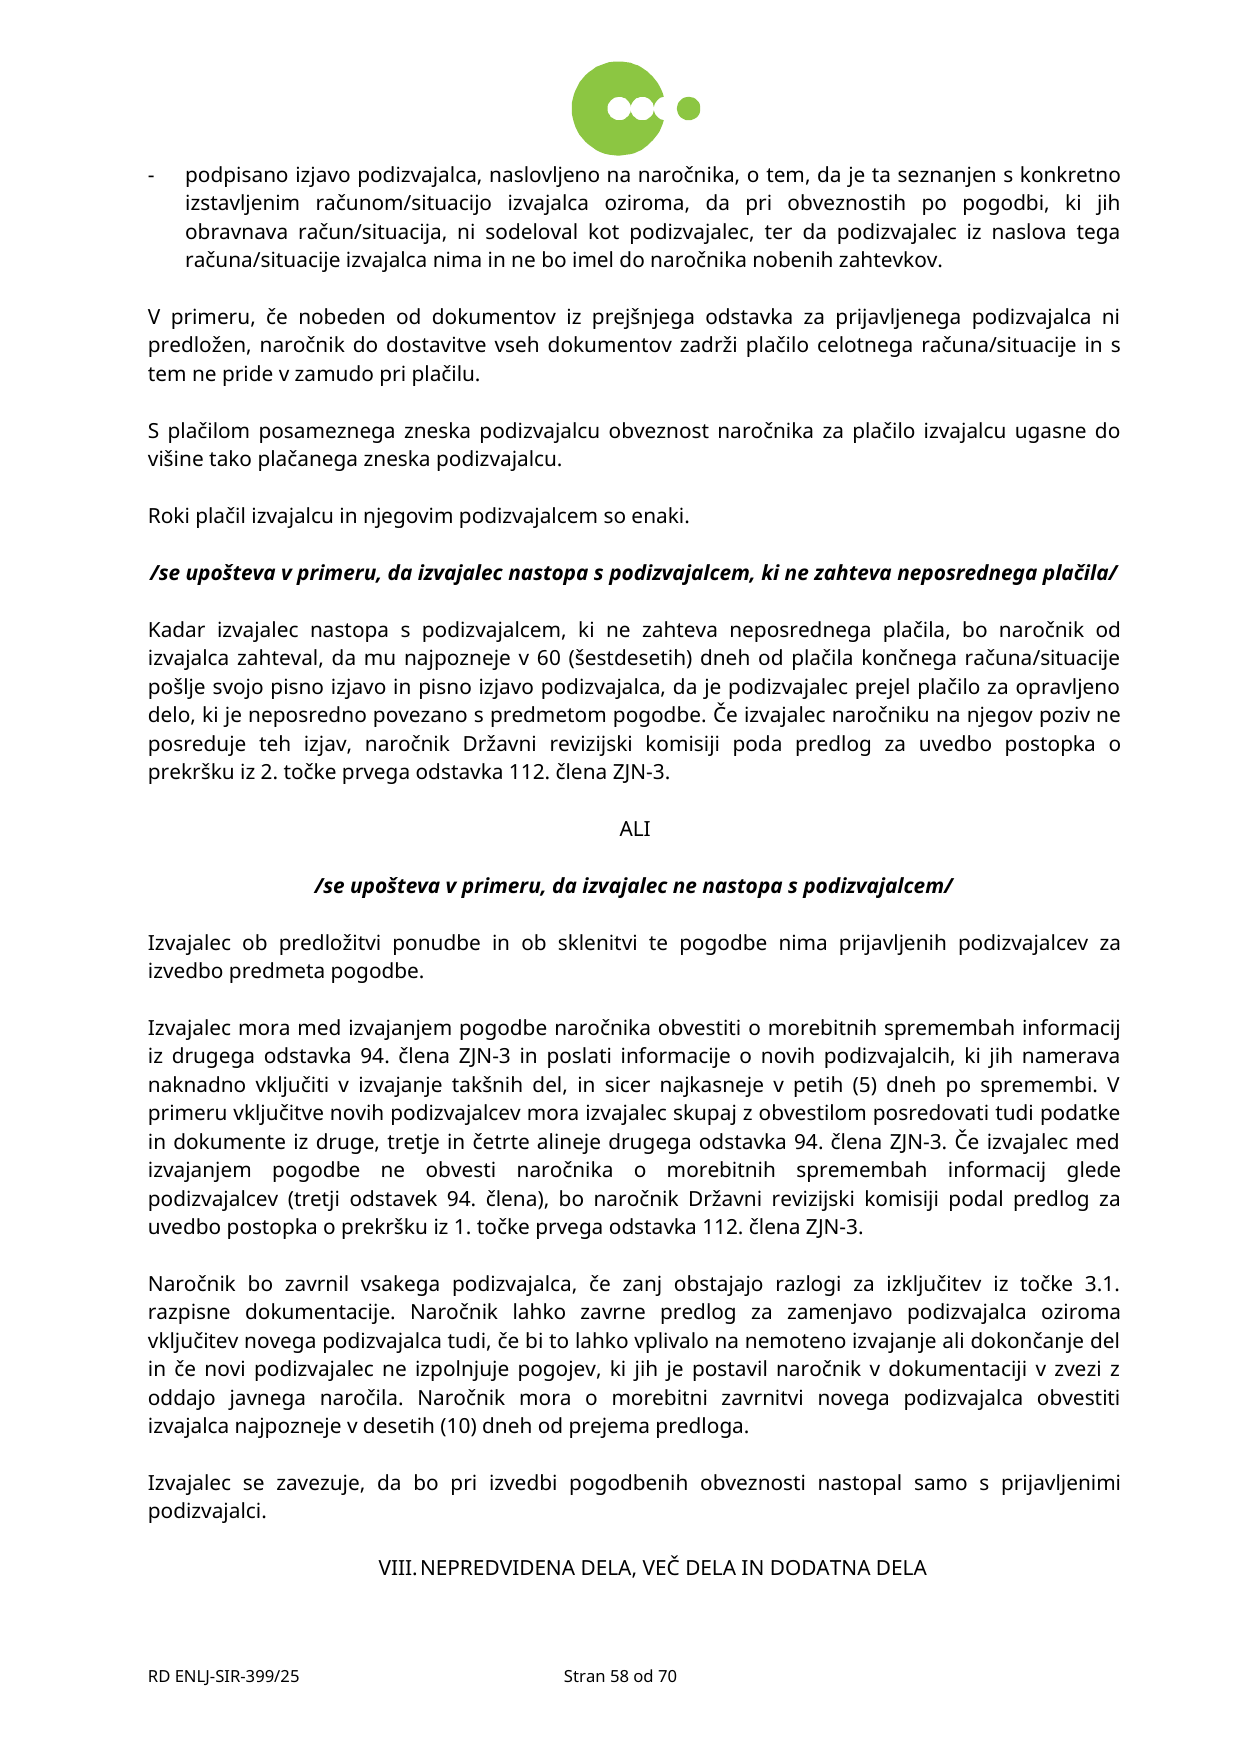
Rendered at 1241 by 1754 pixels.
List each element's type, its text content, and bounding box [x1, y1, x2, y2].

text Izvajalec se zavezuje, da bo pri izvedbi pogodbenih obveznosti nastopal samo s prijavljenimi podizvajalci. [148, 1468, 1122, 1525]
text /se upošteva v primeru, da izvajalec nastopa s podizvajalcem, ki ne zahteva neposrednega plačila/ [148, 558, 1122, 586]
text Kadar izvajalec nastopa s podizvajalcem, ki ne zahteva neposrednega plačila, bo naročnik od izvajalca zahteval, da mu najpozneje v 60 (šestdesetih) dneh od plačila končnega računa/situacije pošlje svojo pisno izjavo in pisno izjavo podizvajalca, da je podizvajalec prejel plačilo za opravljeno delo, ki je neposredno povezano s predmetom pogodbe. Če izvajalec naročniku na njegov poziv ne posreduje teh izjav, naročnik Državni revizijski komisiji poda predlog za uvedbo postopka o prekršku iz 2. točke prvega odstavka 112. člena ZJN-3. [148, 615, 1122, 786]
text Roki plačil izvajalcu in njegovim podizvajalcem so enaki. [148, 501, 1122, 529]
list podpisano izjavo podizvajalca, naslovljeno na naročnika, o tem, da je ta seznanjen s konkretno izstavljenim računom/situacijo izvajalca oziroma, da pri obveznostih po pogodbi, ki jih obravnava račun/situacija, ni sodeloval kot podizvajalec, ter da podizvajalec iz naslova tega računa/situacije izvajalca nima in ne bo imel do naročnika nobenih zahtevkov. [148, 160, 1122, 274]
text S plačilom posameznega zneska podizvajalcu obveznost naročnika za plačilo izvajalcu ugasne do višine tako plačanega zneska podizvajalcu. [148, 416, 1122, 473]
text ALI [148, 814, 1122, 842]
text V primeru, če nobeden od dokumentov iz prejšnjega odstavka za prijavljenega podizvajalca ni predložen, naročnik do dostavitve vseh dokumentov zadrži plačilo celotnega računa/situacije in s tem ne pride v zamudo pri plačilu. [148, 302, 1122, 387]
list NEPREDVIDENA DELA, VEČ DELA IN DODATNA DELA [183, 1553, 1122, 1582]
text Izvajalec mora med izvajanjem pogodbe naročnika obvestiti o morebitnih spremembah informacij iz drugega odstavka 94. člena ZJN-3 in poslati informacije o novih podizvajalcih, ki jih namerava naknadno vključiti v izvajanje takšnih del, in sicer najkasneje v petih (5) dneh po spremembi. V primeru vključitve novih podizvajalcev mora izvajalec skupaj z obvestilom posredovati tudi podatke in dokumente iz druge, tretje in četrte alineje drugega odstavka 94. člena ZJN-3. Če izvajalec med izvajanjem pogodbe ne obvesti naročnika o morebitnih spremembah informacij glede podizvajalcev (tretji odstavek 94. člena), bo naročnik Državni revizijski komisiji podal predlog za uvedbo postopka o prekršku iz 1. točke prvega odstavka 112. člena ZJN-3. [148, 1013, 1122, 1241]
text Naročnik bo zavrnil vsakega podizvajalca, če zanj obstajajo razlogi za izključitev iz točke 3.1. razpisne dokumentacije. Naročnik lahko zavrne predlog za zamenjavo podizvajalca oziroma vključitev novega podizvajalca tudi, če bi to lahko vplivalo na nemoteno izvajanje ali dokončanje del in če novi podizvajalec ne izpolnjuje pogojev, ki jih je postavil naročnik v dokumentaciji v zvezi z oddajo javnega naročila. Naročnik mora o morebitni zavrnitvi novega podizvajalca obvestiti izvajalca najpozneje v desetih (10) dneh od prejema predloga. [148, 1269, 1122, 1439]
text Izvajalec ob predložitvi ponudbe in ob sklenitvi te pogodbe nima prijavljenih podizvajalcev za izvedbo predmeta pogodbe. [148, 928, 1122, 984]
text /se upošteva v primeru, da izvajalec ne nastopa s podizvajalcem/ [148, 871, 1122, 899]
